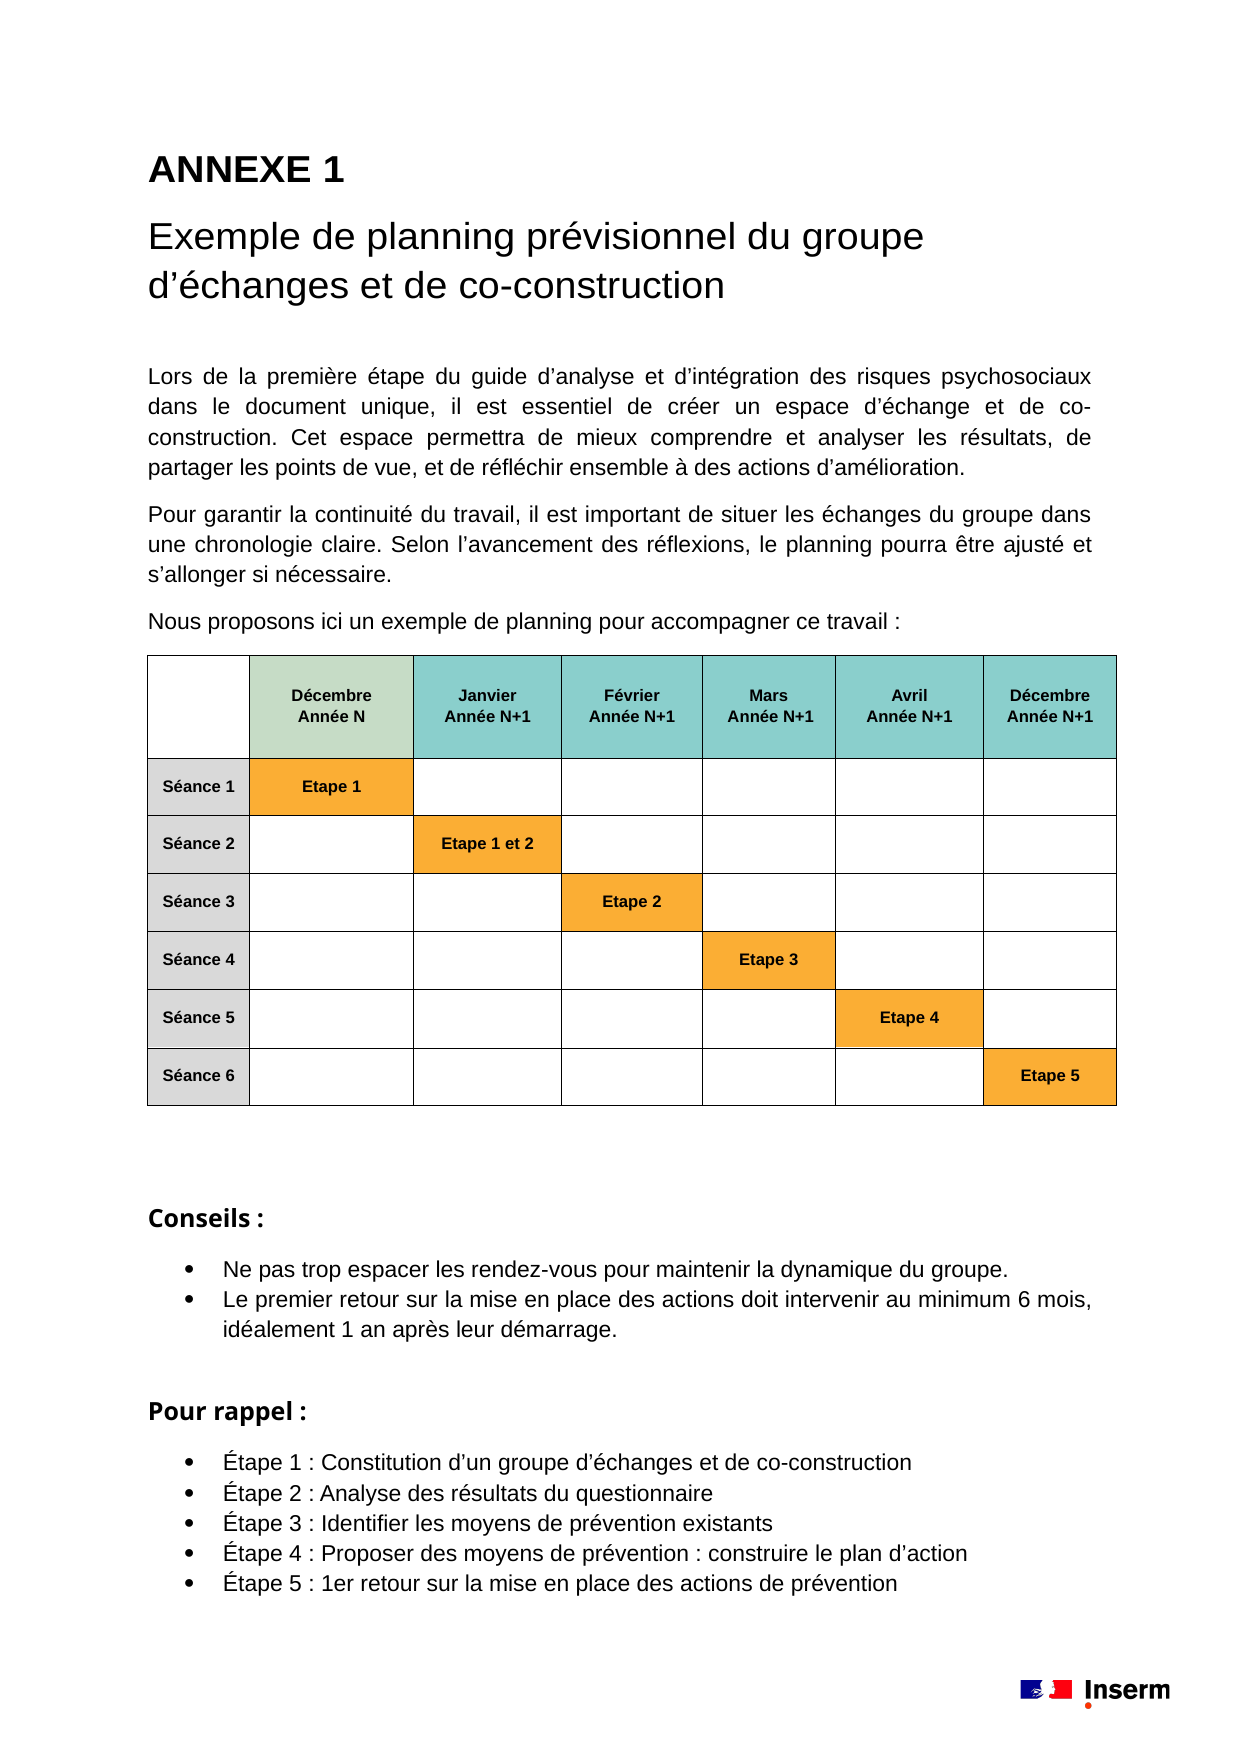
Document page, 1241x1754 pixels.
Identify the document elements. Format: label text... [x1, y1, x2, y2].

table_cell [414, 874, 561, 931]
text Nous proposons ici un exemple de planning pour accompagner ce travail : [148, 608, 1093, 634]
table_cell [984, 990, 1116, 1047]
table_header Décembre Année N+1 [984, 656, 1116, 758]
text Pour garantir la continuité du travail, il est important de situer les échanges du groupe dans une chronologie claire. Selon l’avancement des réflexions, le planning pourra être ajusté et s’allonger si nécessaire. [148, 501, 1093, 587]
table_cell Séance 5 [148, 990, 249, 1047]
table_cell [703, 759, 835, 815]
table_cell [984, 759, 1116, 815]
text Lors de la première étape du guide d’analyse et d’intégration des risques psychosociaux dans le document unique, il est essentiel de créer un espace d’échange et de co-construction. Cet espace permettra de mieux comprendre et analyser les résultats, de partager les points de vue, et de réfléchir ensemble à des actions d’amélioration. [148, 363, 1093, 480]
table_cell Séance 6 [148, 1049, 249, 1105]
table_cell Séance 1 [148, 759, 249, 815]
list Étape 1 : Constitution d’un groupe d’échanges et de co-construction [185, 1449, 1093, 1476]
table_cell [703, 816, 835, 873]
table_cell [250, 990, 413, 1047]
table_cell [836, 932, 983, 989]
table_cell Séance 4 [148, 932, 249, 989]
table_cell Etape 5 [984, 1049, 1116, 1105]
table_header Décembre Année N [250, 656, 413, 758]
table_cell [703, 1049, 835, 1105]
table_cell [984, 874, 1116, 931]
table_cell [414, 1049, 561, 1105]
table_cell Séance 3 [148, 874, 249, 931]
table_header Février Année N+1 [562, 656, 702, 758]
table_cell [414, 932, 561, 989]
table_cell [250, 932, 413, 989]
table_header [148, 656, 249, 758]
list Étape 4 : Proposer des moyens de prévention : construire le plan d’action [185, 1540, 1093, 1566]
table_cell [836, 759, 983, 815]
table_cell [250, 816, 413, 873]
table_header Avril Année N+1 [836, 656, 983, 758]
list Ne pas trop espacer les rendez-vous pour maintenir la dynamique du groupe. [185, 1256, 1093, 1282]
table_cell [836, 816, 983, 873]
list Étape 3 : Identifier les moyens de prévention existants [185, 1510, 1093, 1536]
table_cell [250, 1049, 413, 1105]
table_header Janvier Année N+1 [414, 656, 561, 758]
list Le premier retour sur la mise en place des actions doit intervenir au minimum 6 mois, idéalement 1 an après leur démarrage. [185, 1286, 1093, 1343]
table_cell [414, 759, 561, 815]
table_header Mars Année N+1 [703, 656, 835, 758]
table_cell [562, 759, 702, 815]
table_cell Séance 2 [148, 816, 249, 873]
text Conseils : [148, 1200, 1093, 1234]
subtitle ANNEXE 1 [148, 148, 1093, 191]
table_cell Etape 4 [836, 990, 983, 1047]
table_cell [414, 990, 561, 1047]
picture [1020, 1680, 1170, 1709]
table_cell [836, 874, 983, 931]
table_cell [836, 1049, 983, 1105]
table_cell Etape 3 [703, 932, 835, 989]
table_cell [703, 874, 835, 931]
table_cell [984, 816, 1116, 873]
table_cell Etape 1 [250, 759, 413, 815]
table_cell [250, 874, 413, 931]
table_cell Etape 2 [562, 874, 702, 931]
table_cell [703, 990, 835, 1047]
text Pour rappel : [148, 1393, 1093, 1428]
list Étape 2 : Analyse des résultats du questionnaire [185, 1479, 1093, 1506]
table_cell [562, 990, 702, 1047]
table_cell Etape 1 et 2 [414, 816, 561, 873]
list Étape 5 : 1er retour sur la mise en place des actions de prévention [185, 1570, 1093, 1597]
table_cell [562, 1049, 702, 1105]
table_cell [562, 816, 702, 873]
table_cell [984, 932, 1116, 989]
table_cell [562, 932, 702, 989]
subtitle Exemple de planning prévisionnel du groupe d’échanges et de co-construction [148, 214, 1093, 307]
